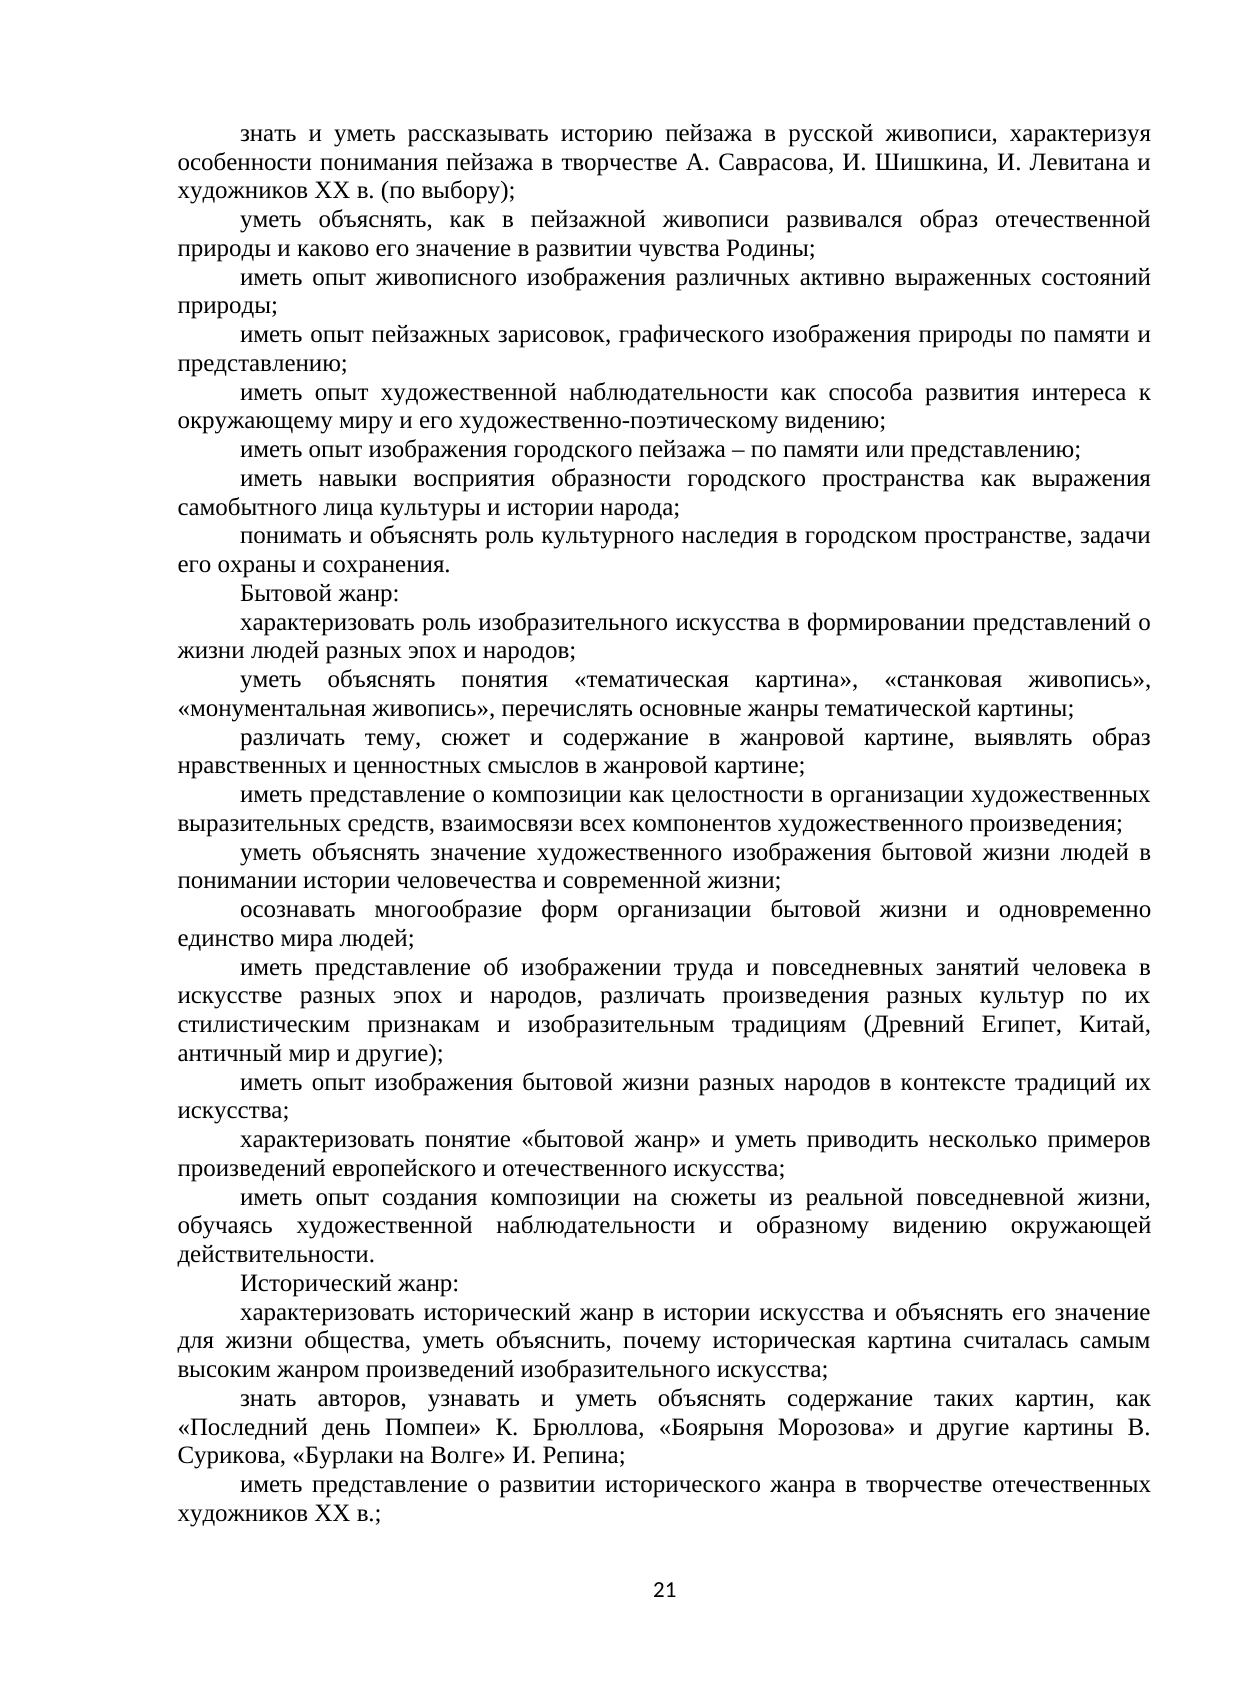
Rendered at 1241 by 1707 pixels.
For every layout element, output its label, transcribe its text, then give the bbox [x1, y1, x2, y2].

text различать тему, сюжет и содержание в жанровой картине, выявлять образ нравственных и ценностных смыслов в жанровой картине; [177, 722, 1152, 779]
text уметь объяснять значение художественного изображения бытовой жизни людей в понимании истории человечества и современной жизни; [177, 837, 1152, 894]
text уметь объяснять, как в пейзажной живописи развивался образ отечественной природы и каково его значение в развитии чувства Родины; [177, 204, 1152, 262]
text иметь опыт создания композиции на сюжеты из реальной повседневной жизни, обучаясь художественной наблюдательности и образному видению окружающей действительности. [177, 1182, 1152, 1268]
text иметь навыки восприятия образности городского пространства как выражения самобытного лица культуры и истории народа; [177, 463, 1152, 521]
text иметь представление о композиции как целостности в организации художественных выразительных средств, взаимосвязи всех компонентов художественного произведения; [177, 779, 1152, 837]
text знать и уметь рассказывать историю пейзажа в русской живописи, характеризуя особенности понимания пейзажа в творчестве А. Саврасова, И. Шишкина, И. Левитана и художников ХХ в. (по выбору); [177, 118, 1152, 204]
text иметь опыт пейзажных зарисовок, графического изображения природы по памяти и представлению; [177, 319, 1152, 377]
text Исторический жанр: [177, 1268, 1152, 1297]
text иметь опыт изображения городского пейзажа – по памяти или представлению; [177, 434, 1152, 463]
text характеризовать понятие «бытовой жанр» и уметь приводить несколько примеров произведений европейского и отечественного искусства; [177, 1124, 1152, 1182]
text иметь опыт живописного изображения различных активно выраженных состояний природы; [177, 262, 1152, 319]
text характеризовать роль изобразительного искусства в формировании представлений о жизни людей разных эпох и народов; [177, 607, 1152, 664]
text осознавать многообразие форм организации бытовой жизни и одновременно единство мира людей; [177, 894, 1152, 952]
text иметь опыт изображения бытовой жизни разных народов в контексте традиций их искусства; [177, 1067, 1152, 1124]
text иметь опыт художественной наблюдательности как способа развития интереса к окружающему миру и его художественно-поэтическому видению; [177, 377, 1152, 434]
text характеризовать исторический жанр в истории искусства и объяснять его значение для жизни общества, уметь объяснить, почему историческая картина считалась самым высоким жанром произведений изобразительного искусства; [177, 1297, 1152, 1383]
text иметь представление о развитии исторического жанра в творчестве отечественных художников ХХ в.; [177, 1469, 1152, 1527]
text уметь объяснять понятия «тематическая картина», «станковая живопись», «монументальная живопись», перечислять основные жанры тематической картины; [177, 664, 1152, 722]
text знать авторов, узнавать и уметь объяснять содержание таких картин, как «Последний день Помпеи» К. Брюллова, «Боярыня Морозова» и другие картины В. Сурикова, «Бурлаки на Волге» И. Репина; [177, 1383, 1152, 1469]
text иметь представление об изображении труда и повседневных занятий человека в искусстве разных эпох и народов, различать произведения разных культур по их стилистическим признакам и изобразительным традициям (Древний Египет, Китай, античный мир и другие); [177, 952, 1152, 1067]
text Бытовой жанр: [177, 578, 1152, 607]
text понимать и объяснять роль культурного наследия в городском пространстве, задачи его охраны и сохранения. [177, 521, 1152, 578]
